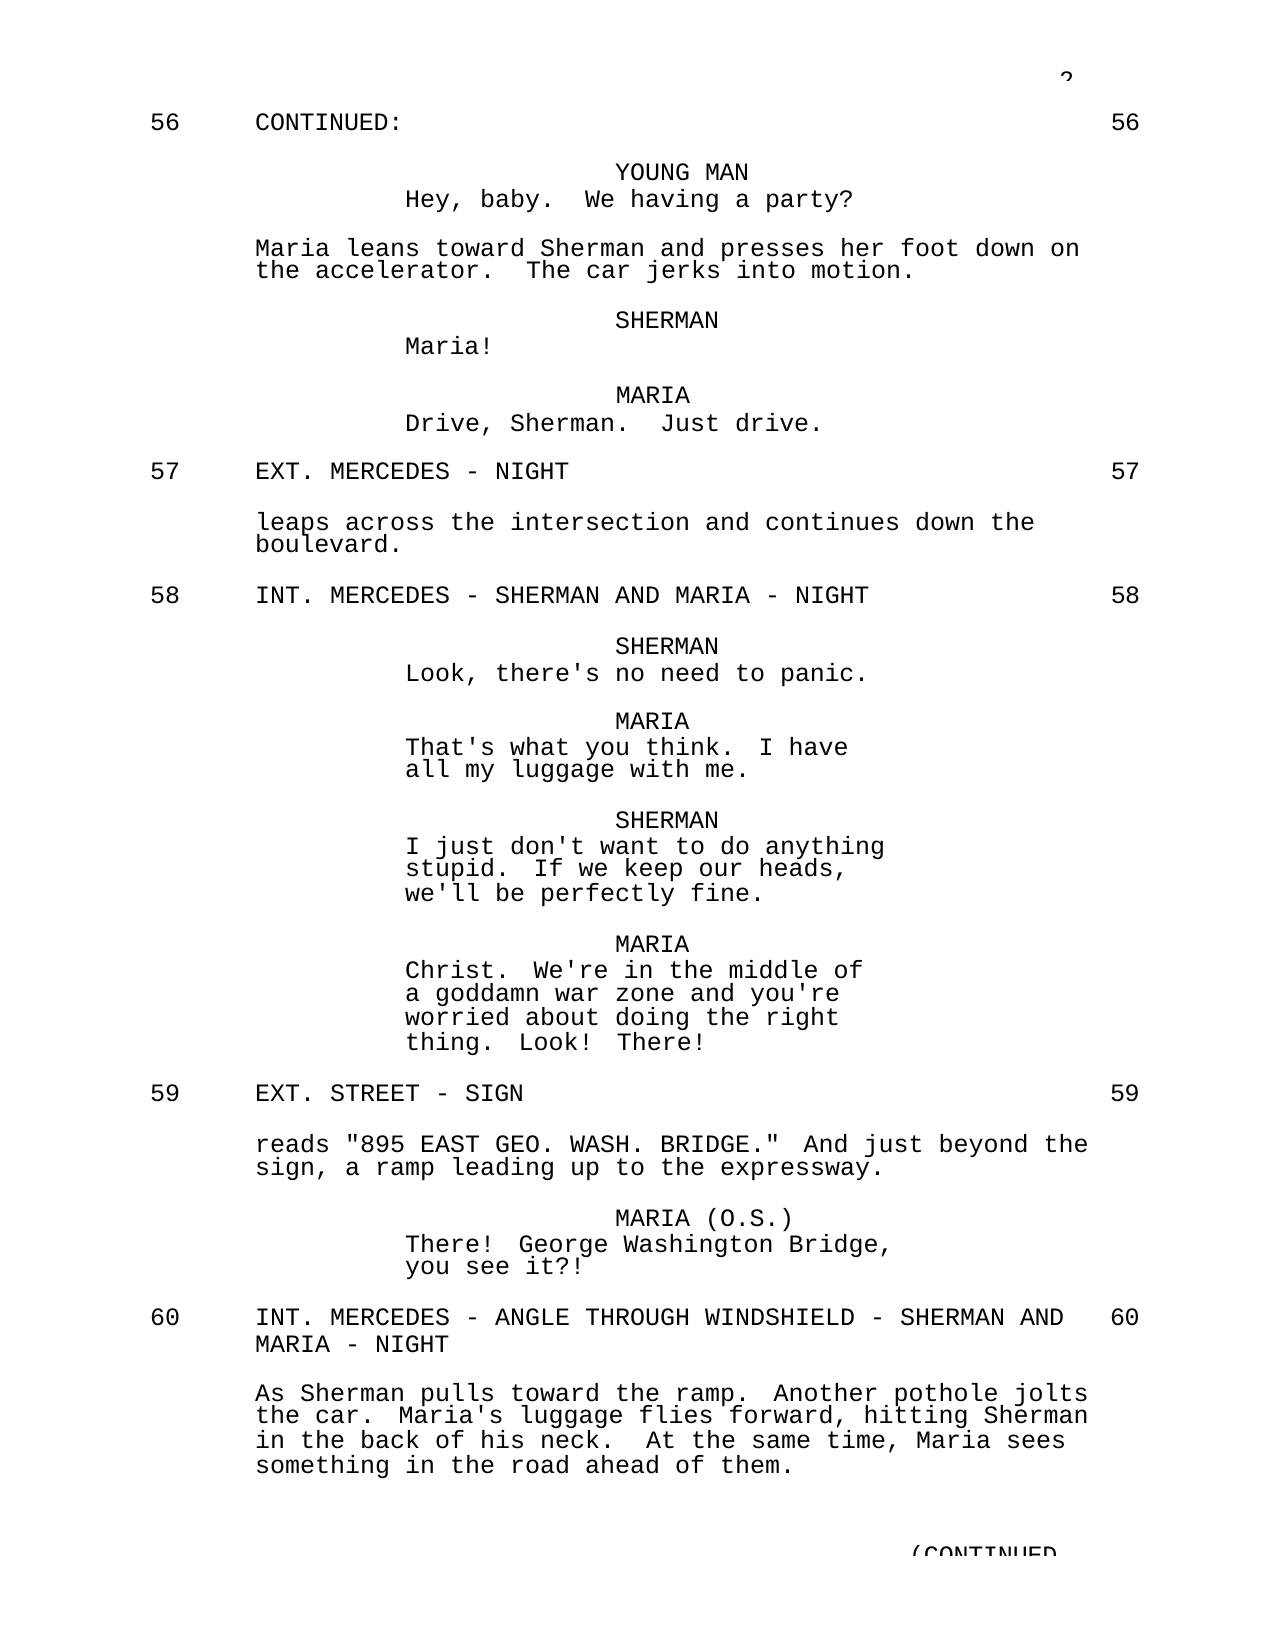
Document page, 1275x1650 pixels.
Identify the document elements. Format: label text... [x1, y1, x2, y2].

text Look, there's no need to panic. [405, 660, 1217, 686]
subtitle CONTINUED: 56 [150, 109, 1217, 137]
subtitle INT. MERCEDES - SHERMAN AND MARIA - NIGHT 58 [150, 583, 1217, 611]
subtitle SHERMAN [615, 308, 1217, 333]
subtitle MARIA [615, 932, 1217, 958]
subtitle MARIA [615, 708, 1217, 735]
text Drive, Sherman. Just drive. [405, 409, 1217, 437]
subtitle SHERMAN [615, 633, 1217, 660]
subtitle SHERMAN [615, 807, 1217, 834]
subtitle MARIA (O.S.) [615, 1205, 1217, 1232]
text Maria! [405, 333, 1217, 362]
text reads "895 EAST GEO. WASH. BRIDGE." And just beyond the sign, a ramp leading up to the expressway. [255, 1133, 1095, 1182]
text YOUNG MAN [615, 159, 1217, 186]
subtitle MARIA [254, 384, 1051, 409]
text Christ. We're in the middle of a goddamn war zone and you're worried about doing the right thing. Look! There! [405, 959, 873, 1058]
text MARIA - NIGHT [255, 1331, 1217, 1358]
text There! George Washington Bridge, you see it?! [405, 1233, 905, 1282]
text leaps across the intersection and continues down the boulevard. [255, 511, 1080, 560]
text I just don't want to do anything stupid. If we keep our heads, we'll be perfectly fine. [405, 835, 905, 909]
subtitle EXT. MERCEDES - NIGHT 57 [150, 459, 1217, 487]
text That's what you think. I have all my luggage with me. [405, 736, 885, 785]
subtitle INT. MERCEDES - ANGLE THROUGH WINDSHIELD - SHERMAN AND 60 [150, 1304, 1217, 1331]
subtitle EXT. STREET - SIGN 59 [150, 1081, 1217, 1109]
text Hey, baby. We having a party? [405, 186, 1217, 212]
text As Sherman pulls toward the ramp. Another pothole jolts the car. Maria's luggage flies forward, hitting Sherman in the back of his neck. At the same time, Maria sees something in the road ahead of them. [255, 1382, 1095, 1481]
text Maria leans toward Sherman and presses her foot down on the accelerator. The car jerks into motion. [255, 237, 1080, 286]
